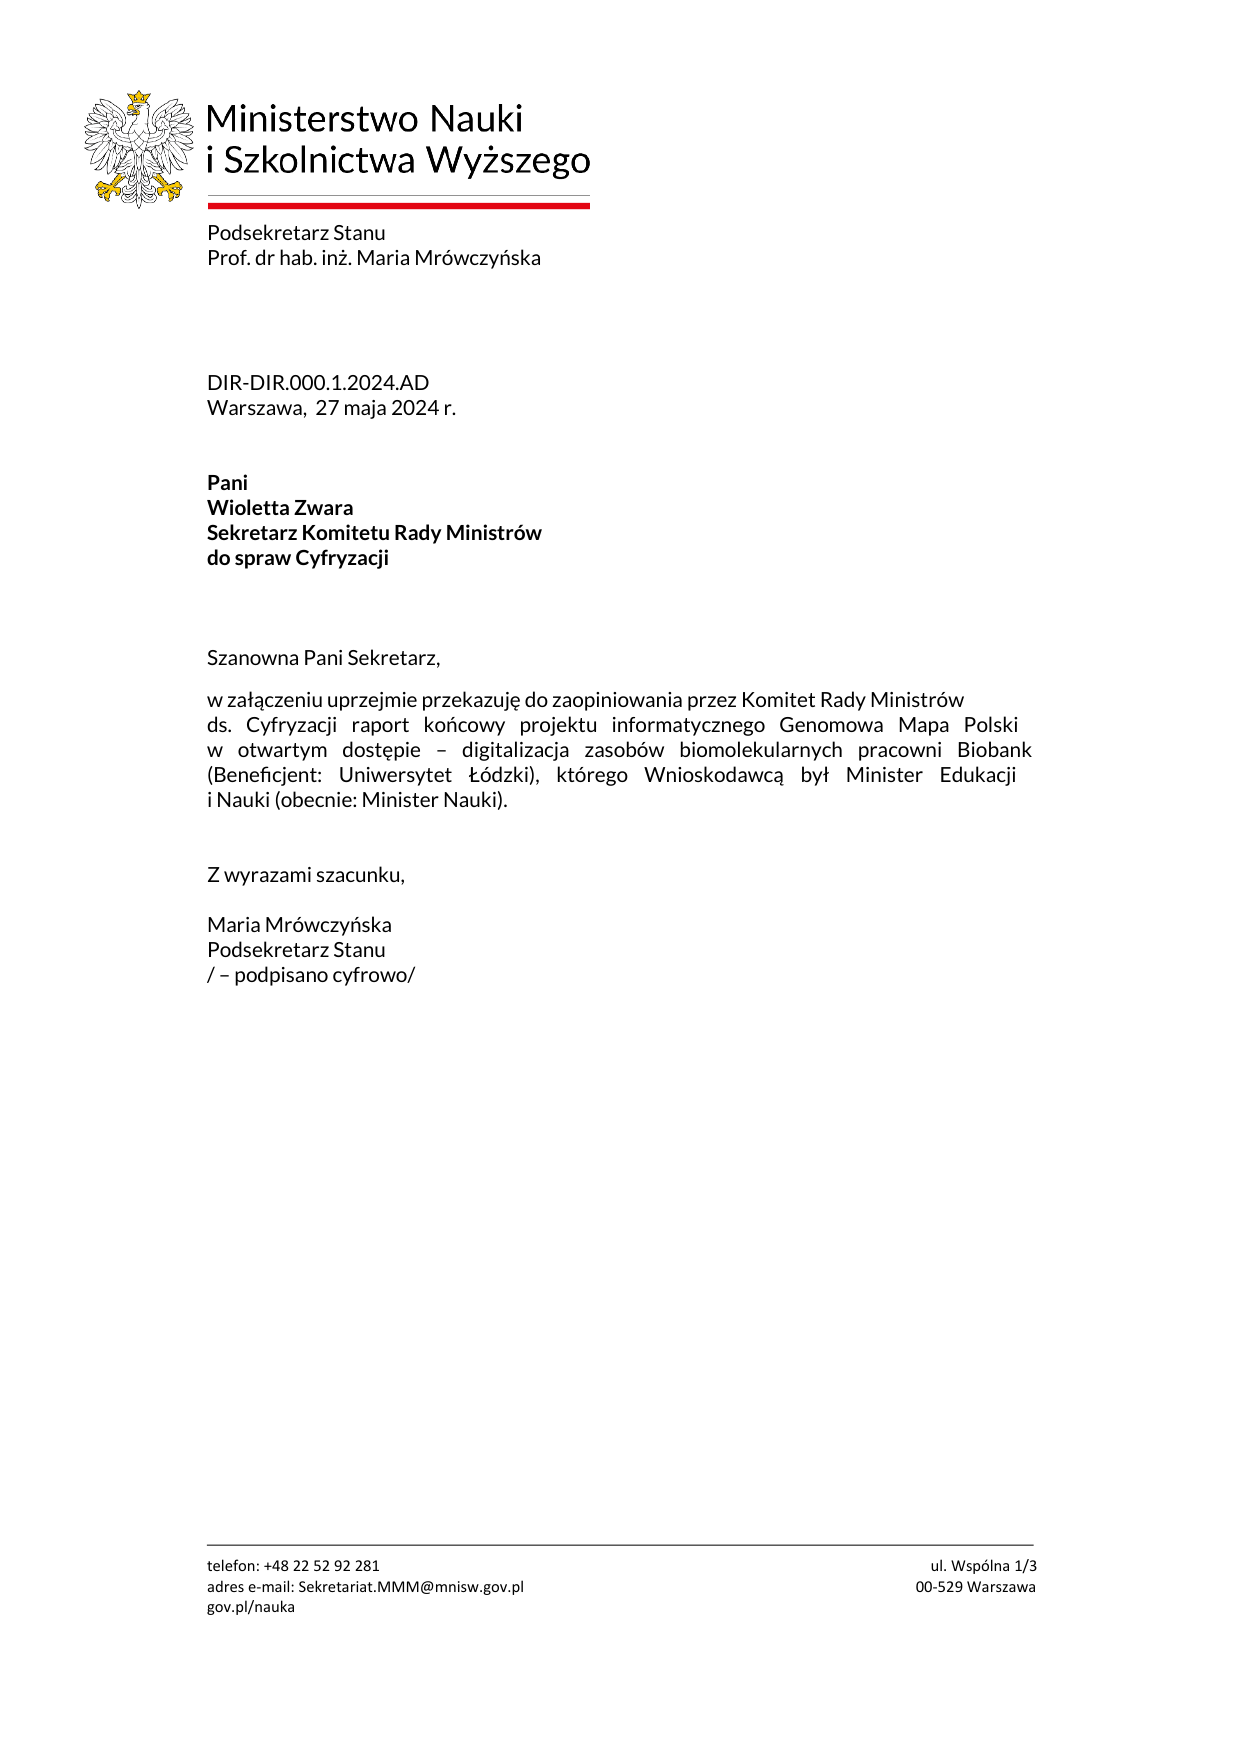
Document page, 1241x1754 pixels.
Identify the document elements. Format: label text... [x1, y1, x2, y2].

text Pani [207, 470, 1033, 495]
text Podsekretarz Stanu / – podpisano cyfrowo/ [207, 937, 1033, 987]
text DIR-DIR.000.1.2024.AD [207, 370, 1033, 395]
text Warszawa, 27 maja 2024 r. [207, 395, 1033, 420]
picture [74, 81, 594, 216]
text Wioletta Zwara [207, 495, 1033, 520]
text Podsekretarz Stanu [207, 220, 1033, 245]
text Z wyrazami szacunku, [207, 862, 1033, 887]
text do spraw Cyfryzacji [207, 545, 1033, 570]
text w załączeniu uprzejmie przekazuję do zaopiniowania przez Komitet Rady Ministrów [207, 687, 1033, 712]
text Prof. dr hab. inż. Maria Mrówczyńska [207, 245, 1033, 270]
text Maria Mrówczyńska [207, 912, 1033, 937]
text Sekretarz Komitetu Rady Ministrów [207, 520, 1033, 545]
text Szanowna Pani Sekretarz, [207, 645, 1033, 670]
text ds. Cyfryzacji raport końcowy projektu informatycznego Genomowa Mapa Polski w otwartym dostępie – digitalizacja zasobów biomolekularnych pracowni Biobank (Beneficjent: Uniwersytet Łódzki), którego Wnioskodawcą był Minister Edukacji i Nauki (obecnie: Minister Nauki). [207, 712, 1033, 812]
